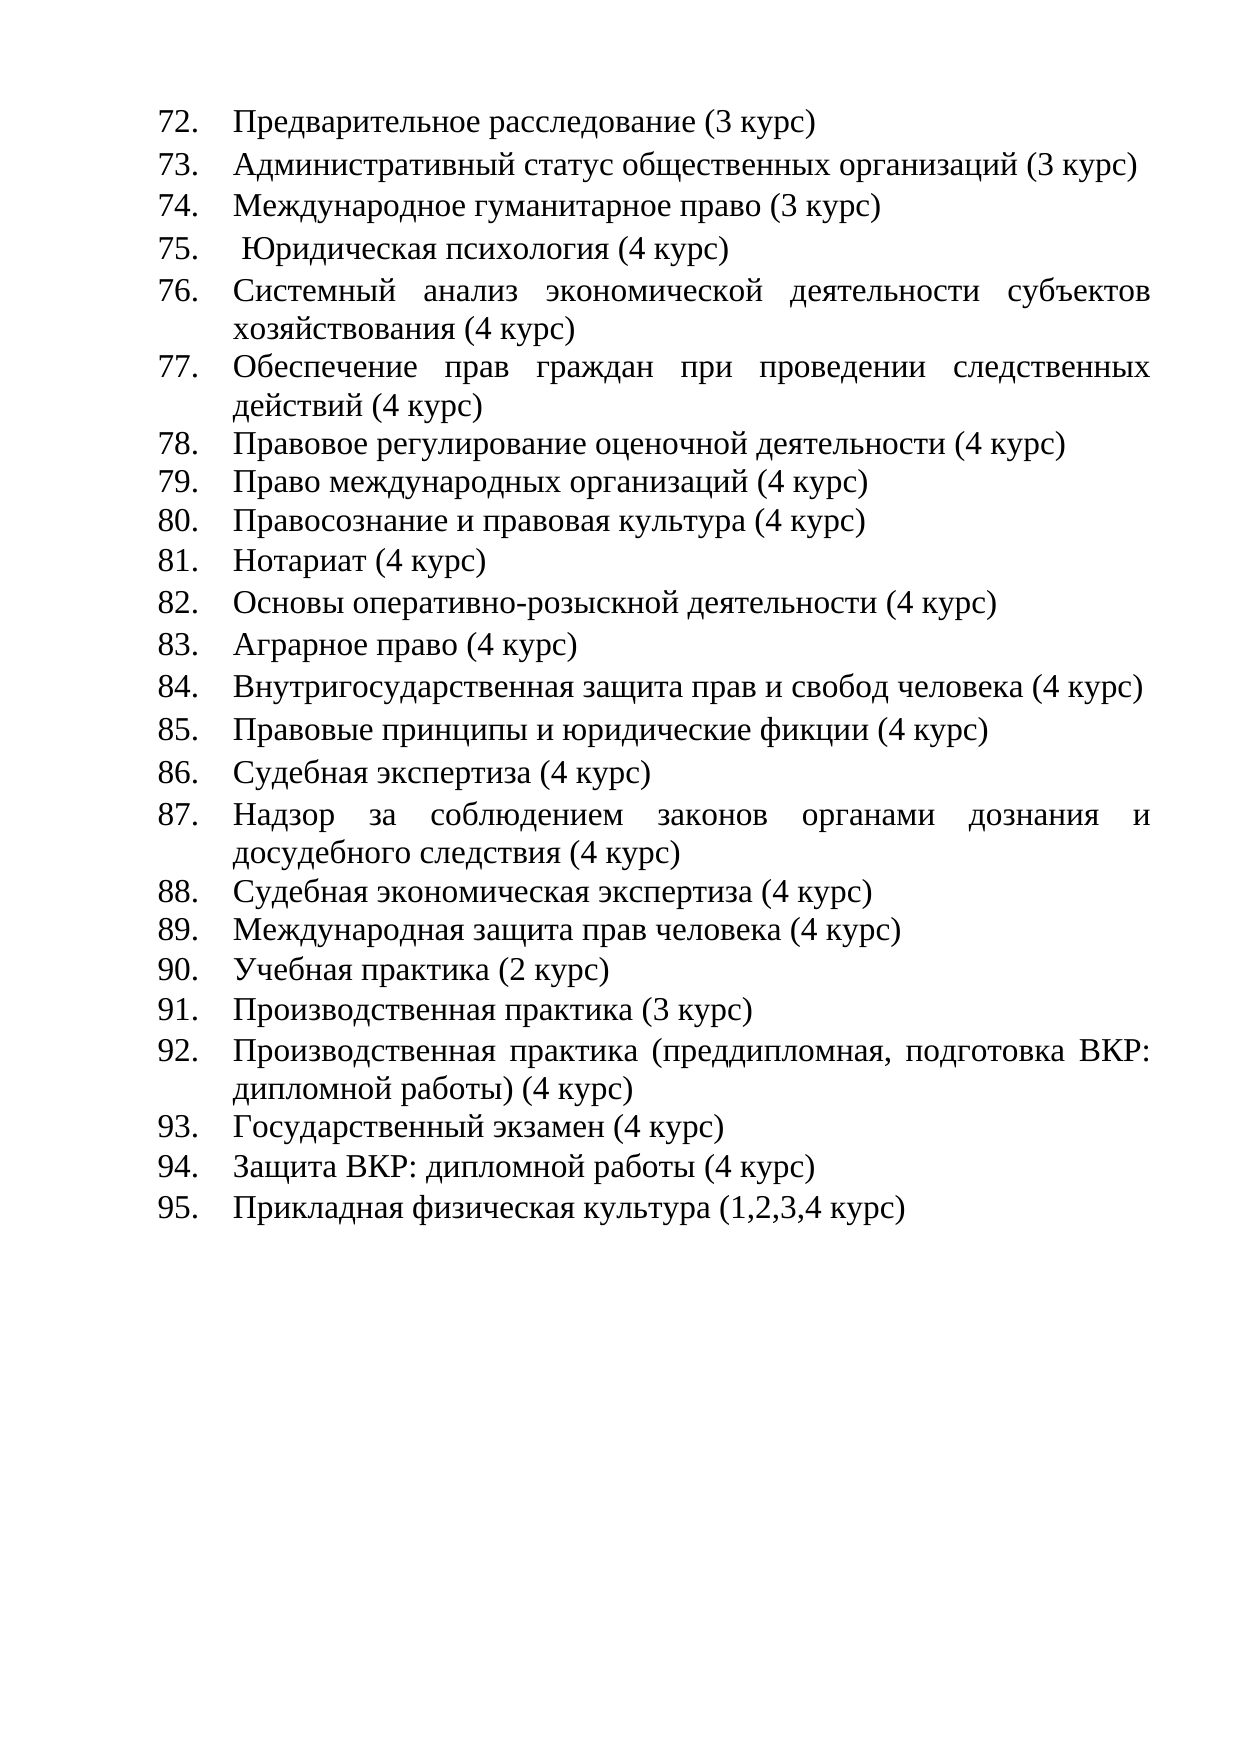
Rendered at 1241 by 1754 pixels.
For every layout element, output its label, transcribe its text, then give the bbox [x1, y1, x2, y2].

table_cell [146, 990, 221, 1030]
table_cell Предварительное расследование (3 курс) [221, 102, 1163, 145]
table_cell [146, 185, 221, 228]
table_cell Обеспечение прав граждан при проведении следственных действий (4 курс) [221, 346, 1163, 423]
table_cell Надзор за соблюдением законов органами дознания и досудебного следствия (4 курс) [221, 794, 1163, 871]
table_cell Аграрное право (4 курс) [221, 625, 1163, 666]
table_cell [146, 909, 221, 949]
table_cell [146, 871, 221, 909]
table_cell Внутригосударственная защита прав и свобод человека (4 курс) [221, 666, 1163, 709]
table_cell [146, 582, 221, 624]
table_cell Судебная экспертиза (4 курс) [221, 752, 1163, 794]
table_cell [146, 950, 221, 990]
table_cell [146, 540, 221, 582]
table_cell Системный анализ экономической деятельности субъектов хозяйствования (4 курс) [221, 270, 1163, 346]
table_cell Учебная практика (2 курс) [221, 950, 1163, 990]
table_cell [146, 752, 221, 794]
table_cell Международное гуманитарное право (3 курс) [221, 185, 1163, 228]
table_cell [146, 102, 221, 145]
table_cell [146, 1107, 221, 1147]
table_cell Право международных организаций (4 курс) [221, 461, 1163, 500]
table_cell [146, 346, 221, 423]
table_cell Правосознание и правовая культура (4 курс) [221, 500, 1163, 540]
table_cell Международная защита прав человека (4 курс) [221, 909, 1163, 949]
table_cell Государственный экзамен (4 курс) [221, 1107, 1163, 1147]
table_cell [146, 666, 221, 709]
table_cell [146, 461, 221, 500]
table_cell [146, 423, 221, 461]
table_cell Юридическая психология (4 курс) [221, 228, 1163, 270]
table_cell [146, 228, 221, 270]
table_cell [146, 1030, 221, 1107]
table_cell Правовые принципы и юридические фикции (4 курс) [221, 709, 1163, 752]
table_cell Основы оперативно-розыскной деятельности (4 курс) [221, 582, 1163, 624]
table_cell Административный статус общественных организаций (3 курс) [221, 145, 1163, 185]
table_cell [146, 145, 221, 185]
table_cell [146, 1187, 221, 1227]
table_cell [146, 794, 221, 871]
table_cell Производственная практика (преддипломная, подготовка ВКР: дипломной работы) (4 курс) [221, 1030, 1163, 1107]
table_cell [146, 625, 221, 666]
table_cell Производственная практика (3 курс) [221, 990, 1163, 1030]
table_cell Правовое регулирование оценочной деятельности (4 курс) [221, 423, 1163, 461]
table_cell Защита ВКР: дипломной работы (4 курс) [221, 1147, 1163, 1187]
table_cell Прикладная физическая культура (1,2,3,4 курс) [221, 1187, 1163, 1227]
table_cell [146, 709, 221, 752]
table_cell [146, 1147, 221, 1187]
table_cell [146, 500, 221, 540]
table_cell [146, 270, 221, 346]
table_cell Нотариат (4 курс) [221, 540, 1163, 582]
table_cell Судебная экономическая экспертиза (4 курс) [221, 871, 1163, 909]
